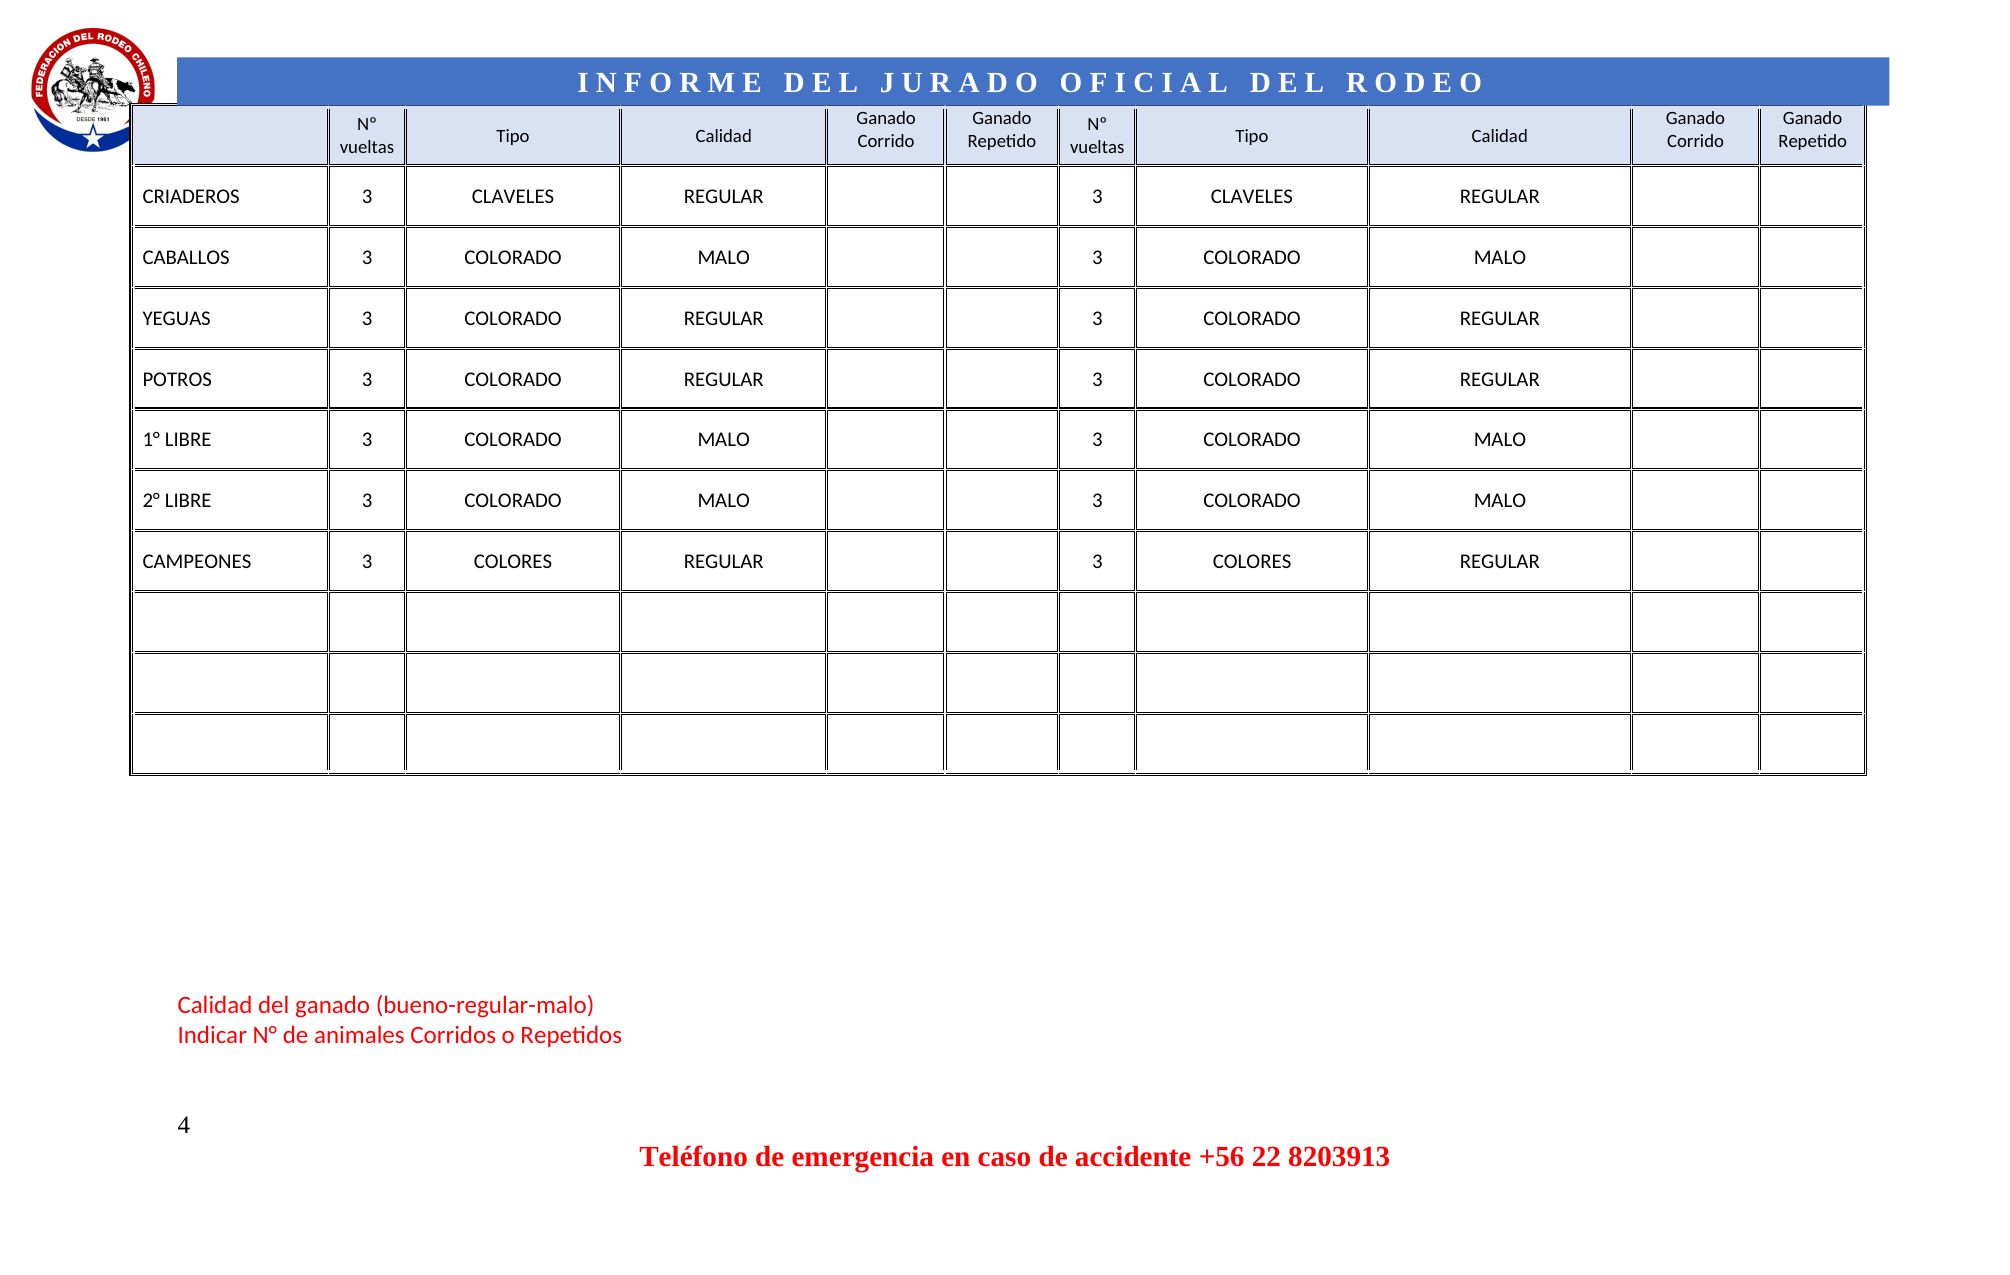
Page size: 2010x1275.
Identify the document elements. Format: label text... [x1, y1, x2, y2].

table_cell [330, 593, 404, 651]
table_cell 3 [330, 228, 404, 286]
table_cell REGULAR [622, 532, 825, 590]
table_cell [330, 654, 404, 712]
table_cell CAMPEONES [131, 529, 328, 590]
text Calidad del ganado (bueno-regular-malo) [177, 989, 1890, 1020]
table_cell [1370, 593, 1630, 651]
table_cell 3 [1060, 532, 1134, 590]
table_cell REGULAR [622, 167, 825, 225]
table_cell [828, 593, 943, 651]
table_cell CLAVELES [407, 167, 619, 225]
table_cell [1370, 654, 1630, 712]
table_cell [622, 654, 825, 712]
table_cell Tipo [1136, 106, 1368, 164]
table_cell YEGUAS [133, 286, 327, 347]
table_cell 2° LIBRE [131, 468, 328, 529]
table_cell COLORES [1137, 532, 1367, 590]
table_cell 3 [330, 411, 404, 468]
table_cell REGULAR [1370, 350, 1630, 407]
text Indicar N° de animales Corridos o Repetidos [177, 1020, 1890, 1050]
table_cell COLORADO [407, 228, 619, 286]
table_cell POTROS [133, 347, 327, 407]
table_cell REGULAR [1370, 167, 1630, 225]
table_cell [1633, 289, 1758, 347]
table_cell [947, 167, 1057, 225]
table_cell [1760, 529, 1865, 590]
table_cell [1633, 593, 1758, 651]
table_cell MALO [622, 228, 825, 286]
table_cell [828, 471, 943, 529]
table_cell Ganado Repetido [945, 106, 1058, 164]
table_cell [828, 228, 943, 286]
table_cell [1760, 468, 1865, 529]
table_cell 3 [330, 350, 404, 407]
table_cell COLORADO [1137, 411, 1367, 468]
table_cell [1761, 347, 1864, 407]
table_cell [1633, 654, 1758, 712]
table_cell [947, 471, 1057, 529]
table_cell [828, 532, 943, 590]
table_cell 3 [1060, 289, 1134, 347]
table_cell [947, 654, 1057, 712]
table_cell 3 [1060, 350, 1134, 407]
table_cell 3 [330, 532, 404, 590]
table_cell [407, 654, 619, 712]
table_cell [1760, 225, 1865, 286]
table_cell Nº vueltas [1059, 106, 1136, 164]
table_cell COLORADO [407, 471, 619, 529]
table_cell [1137, 654, 1367, 712]
table_cell [1760, 164, 1865, 225]
table_cell MALO [622, 471, 825, 529]
table_cell [947, 532, 1057, 590]
table_cell COLORADO [407, 411, 619, 468]
table_cell Tipo [405, 106, 620, 164]
table_cell [947, 228, 1057, 286]
table_cell 3 [1060, 228, 1134, 286]
table_cell [1761, 286, 1864, 347]
picture [31, 28, 155, 152]
table_cell [1633, 350, 1758, 407]
table_cell [405, 715, 620, 772]
table_cell 1° LIBRE [133, 408, 327, 468]
table_cell Ganado Corrido [1631, 106, 1759, 164]
table_cell [1631, 715, 1759, 772]
table_cell REGULAR [622, 289, 825, 347]
table_cell [947, 350, 1057, 407]
table_cell [1136, 715, 1368, 772]
table_cell [1633, 167, 1758, 225]
table_cell Nº vueltas [328, 106, 405, 164]
table_cell COLORADO [407, 350, 619, 407]
table_cell [131, 590, 328, 651]
table_cell REGULAR [1370, 289, 1630, 347]
table_cell COLORADO [1137, 350, 1367, 407]
table_cell [1760, 590, 1865, 651]
table_cell [827, 712, 945, 772]
table_cell 3 [1060, 167, 1134, 225]
table_cell [828, 411, 943, 468]
table_cell 3 [1060, 471, 1134, 529]
table_cell [1761, 408, 1864, 468]
table_cell MALO [622, 411, 825, 468]
table_cell [620, 712, 827, 772]
table_cell [1060, 654, 1134, 712]
table_cell COLORADO [1137, 289, 1367, 347]
table_cell CLAVELES [1137, 167, 1367, 225]
table_cell [1137, 593, 1367, 651]
table_cell [1633, 471, 1758, 529]
table_cell Ganado Corrido [827, 106, 945, 164]
table_cell [947, 593, 1057, 651]
table_cell Calidad [620, 106, 827, 164]
table_cell [133, 712, 328, 772]
table_cell [1060, 593, 1134, 651]
table_cell [828, 289, 943, 347]
table_cell [828, 167, 943, 225]
table_cell CRIADEROS [131, 164, 328, 225]
table_cell REGULAR [622, 350, 825, 407]
table_cell 3 [330, 167, 404, 225]
table_cell COLORADO [407, 289, 619, 347]
table_cell [622, 593, 825, 651]
table_cell CABALLOS [131, 225, 328, 286]
table_cell COLORES [407, 532, 619, 590]
table_cell COLORADO [1137, 471, 1367, 529]
table_cell REGULAR [1370, 532, 1630, 590]
table_cell [947, 289, 1057, 347]
table_cell MALO [1370, 228, 1630, 286]
table_cell Ganado Repetido [1760, 106, 1864, 164]
table_cell [1633, 532, 1758, 590]
table_cell [1368, 715, 1631, 772]
table_cell [1761, 651, 1864, 712]
table_cell [828, 350, 943, 407]
table_cell 3 [1060, 411, 1134, 468]
table_cell Calidad [1368, 106, 1631, 164]
table_cell COLORADO [1137, 228, 1367, 286]
table_cell MALO [1370, 471, 1630, 529]
table_cell 3 [330, 471, 404, 529]
table_cell [945, 715, 1058, 772]
table_cell MALO [1370, 411, 1630, 468]
table_cell [828, 654, 943, 712]
table_cell [1633, 228, 1758, 286]
table_cell [1633, 411, 1758, 468]
table_cell [1059, 712, 1136, 772]
table_cell [133, 651, 327, 712]
table_cell 3 [330, 289, 404, 347]
table_cell [1760, 712, 1864, 772]
table_cell [947, 411, 1057, 468]
table_header Serie [133, 106, 328, 164]
table_cell [407, 593, 619, 651]
table_cell [328, 715, 405, 772]
